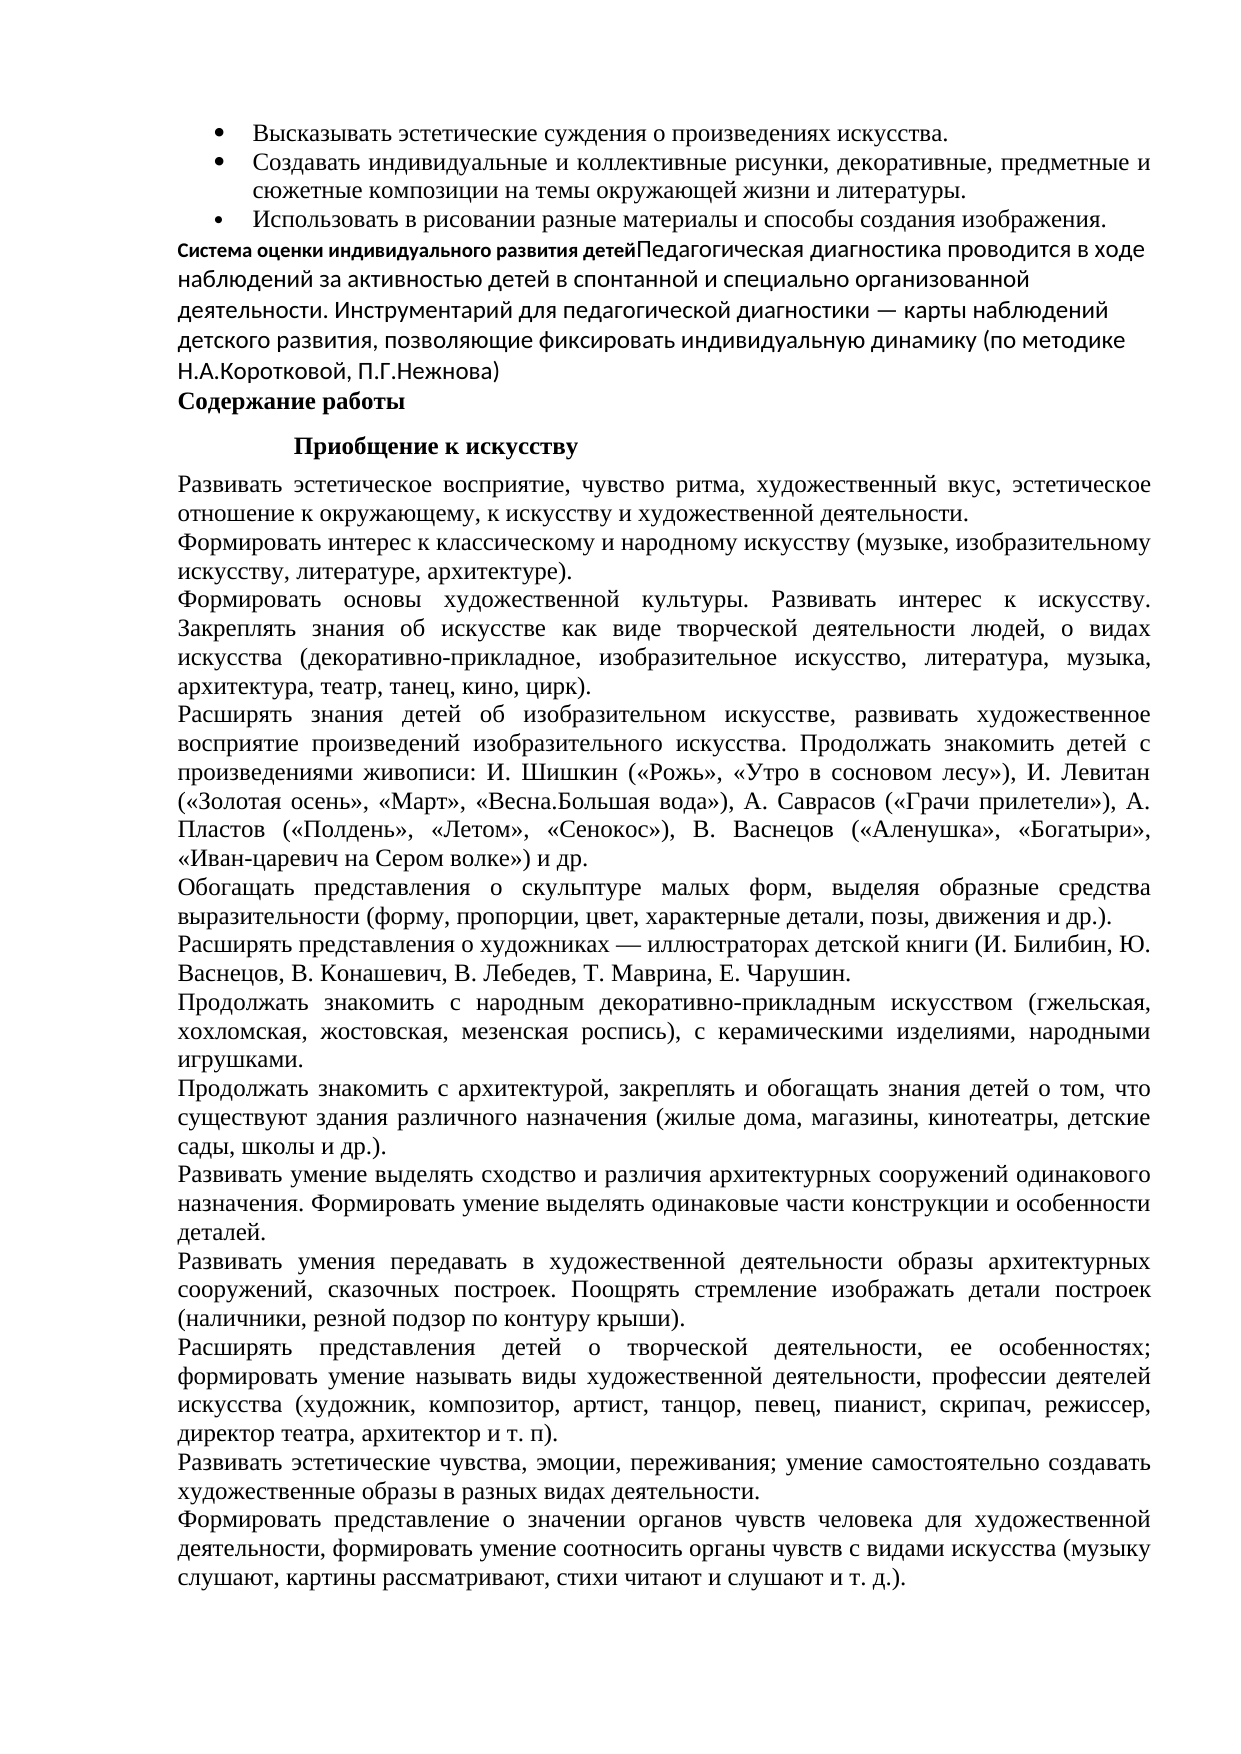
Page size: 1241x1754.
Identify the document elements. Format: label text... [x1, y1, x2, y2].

list Использовать в рисовании разные материалы и способы создания изображения. [215, 204, 1152, 233]
text Развивать умение выделять сходство и различия архитектурных сооружений одинакового назначения. Формировать умение выделять одинаковые части конструкции и особенности деталей. [177, 1159, 1152, 1246]
text Формировать основы художественной культуры. Развивать интерес к искусству. Закреплять знания об искусстве как виде творческой деятельности людей, о видах искусства (декоративно-прикладное, изобразительное искусство, литература, музыка, архитектура, театр, танец, кино, цирк). [177, 584, 1152, 699]
text Расширять представления о художниках — иллюстраторах детской книги (И. Билибин, Ю. Васнецов, В. Конашевич, В. Лебедев, Т. Маврина, Е. Чарушин. [177, 929, 1152, 987]
text Продолжать знакомить с народным декоративно-прикладным искусством (гжельская, хохломская, жостовская, мезенская роспись), с керамическими изделиями, народными игрушками. [177, 987, 1152, 1073]
text Развивать эстетическое восприятие, чувство ритма, художественный вкус, эстетическое отношение к окружающему, к искусству и художественной деятельности. [177, 469, 1152, 527]
text Формировать представление о значении органов чувств человека для художественной деятельности, формировать умение соотносить органы чувств с видами искусства (музыку слушают, картины рассматривают, стихи читают и слушают и т. д.). [177, 1504, 1152, 1591]
text Развивать умения передавать в художественной деятельности образы архитектурных сооружений, сказочных построек. Поощрять стремление изображать детали построек (наличники, резной подзор по контуру крыши). [177, 1246, 1152, 1332]
text Обогащать представления о скульптуре малых форм, выделяя образные средства выразительности (форму, пропорции, цвет, характерные детали, позы, движения и др.). [177, 872, 1152, 929]
text Содержание работы [177, 386, 1118, 414]
text Расширять представления детей о творческой деятельности, ее особенностях; формировать умение называть виды художественной деятельности, профессии деятелей искусства (художник, композитор, артист, танцор, певец, пианист, скрипач, режиссер, директор театра, архитектор и т. п). [177, 1332, 1152, 1447]
text Продолжать знакомить с архитектурой, закреплять и обогащать знания детей о том, что существуют здания различного назначения (жилые дома, магазины, кинотеатры, детские сады, школы и др.). [177, 1073, 1152, 1159]
list Создавать индивидуальные и коллективные рисунки, декоративные, предметные и сюжетные композиции на темы окружающей жизни и литературы. [215, 147, 1152, 204]
text Формировать интерес к классическому и народному искусству (музыке, изобразительному искусству, литературе, архитектуре). [177, 527, 1152, 584]
text Приобщение к искусству [294, 431, 687, 459]
text Система оценки индивидуального развития детейПедагогическая диагностика проводится в ходе наблюдений за активностью детей в спонтанной и специально организованной деятельности. Инструментарий для педагогической диагностики — карты наблюдений детского развития, позволяющие фиксировать индивидуальную динамику (по методике Н.А.Коротковой, П.Г.Нежнова) [177, 233, 1152, 386]
text Развивать эстетические чувства, эмоции, переживания; умение самостоятельно создавать художественные образы в разных видах деятельности. [177, 1447, 1152, 1504]
text Расширять знания детей об изобразительном искусстве, развивать художественное восприятие произведений изобразительного искусства. Продолжать знакомить детей с произведениями живописи: И. Шишкин («Рожь», «Утро в сосновом лесу»), И. Левитан («Золотая осень», «Март», «Весна.Большая вода»), А. Саврасов («Грачи прилетели»), А. Пластов («Полдень», «Летом», «Сенокос»), В. Васнецов («Аленушка», «Богатыри», «Иван-царевич на Сером волке») и др. [177, 699, 1152, 872]
list Высказывать эстетические суждения о произведениях искусства. [215, 118, 1152, 147]
